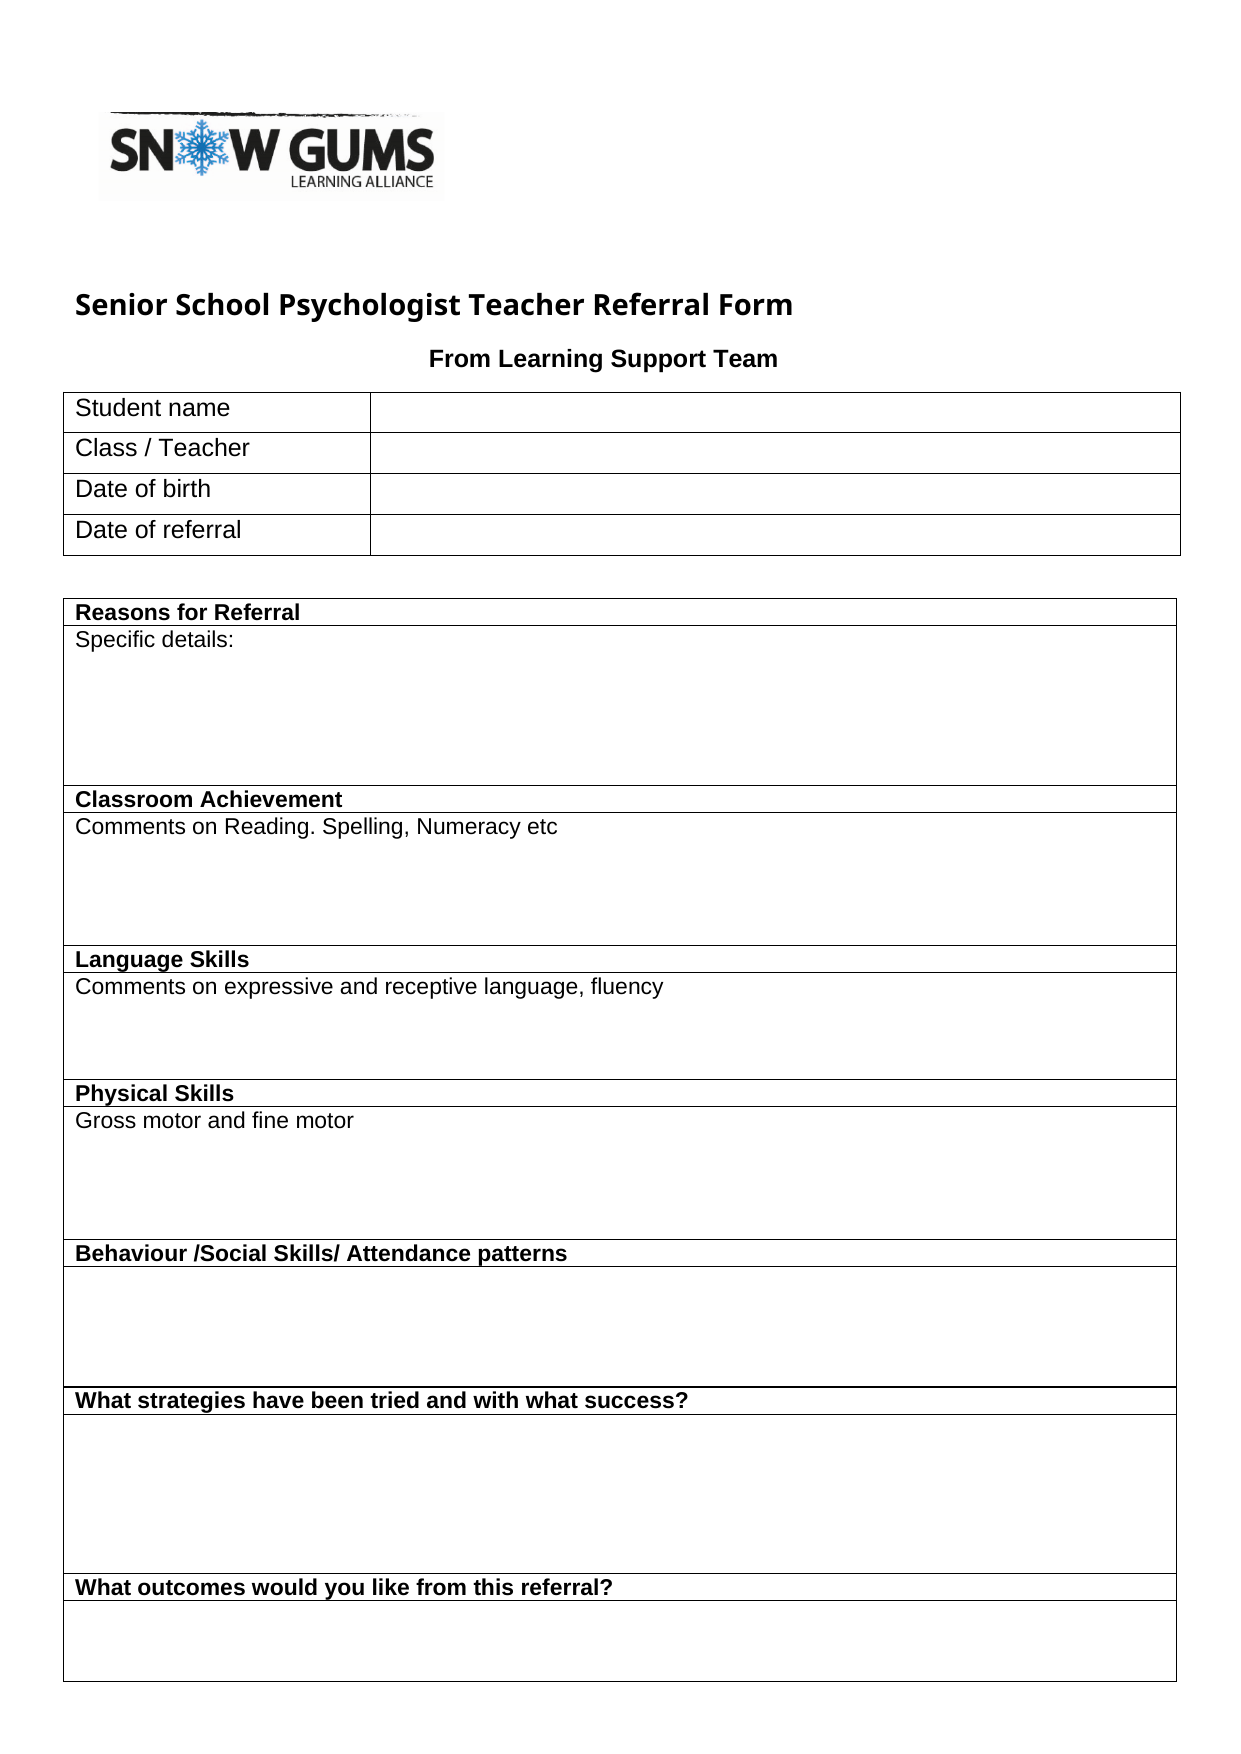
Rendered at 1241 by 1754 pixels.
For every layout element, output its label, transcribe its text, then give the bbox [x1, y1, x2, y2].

table_cell Gross motor and fine motor [64, 1107, 1176, 1239]
text From Learning Support Team [75, 344, 1165, 373]
table_cell Comments on expressive and receptive language, fluency [64, 973, 1176, 1079]
text Senior School Psychologist Teacher Referral Form [75, 284, 1165, 324]
table_cell [371, 515, 1180, 554]
table_cell Specific details: [64, 626, 1176, 784]
table_cell What strategies have been tried and with what success? [64, 1388, 1176, 1414]
table_cell [64, 1601, 1176, 1681]
table_cell [371, 433, 1180, 473]
table_cell Language Skills [64, 946, 1176, 972]
table_cell Date of birth [64, 474, 370, 514]
table_cell Behaviour /Social Skills/ Attendance patterns [64, 1240, 1176, 1266]
table_cell [371, 474, 1180, 514]
table_header Reasons for Referral [64, 599, 1176, 625]
table_cell Date of referral [64, 515, 370, 554]
table_cell What outcomes would you like from this referral? [64, 1574, 1176, 1600]
table_cell Class / Teacher [64, 433, 370, 473]
table_header Student name [64, 393, 370, 432]
table_header [371, 393, 1180, 432]
table_cell [64, 1267, 1176, 1386]
table_cell Classroom Achievement [64, 786, 1176, 812]
table_cell Comments on Reading. Spelling, Numeracy etc [64, 813, 1176, 945]
picture [75, 112, 472, 215]
table_cell [64, 1415, 1176, 1573]
table_cell Physical Skills [64, 1080, 1176, 1106]
